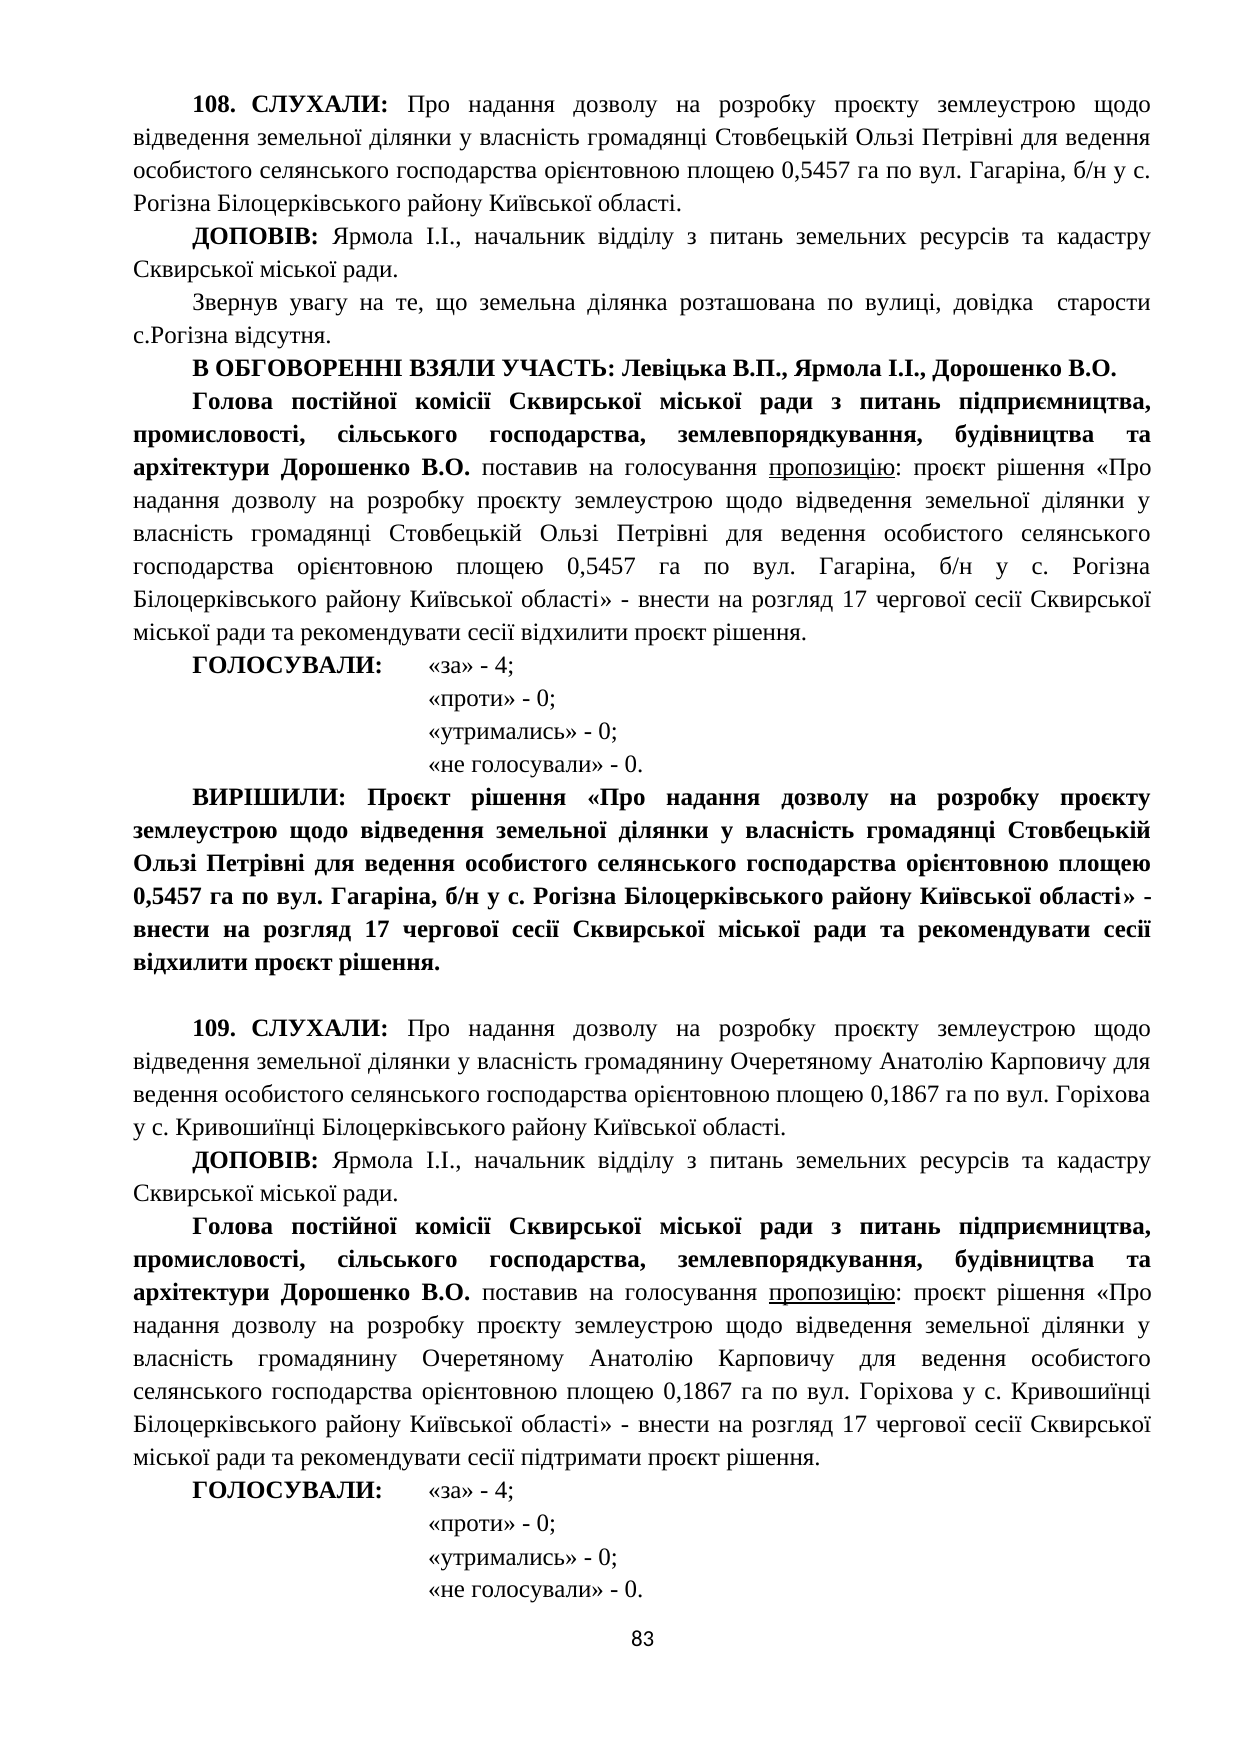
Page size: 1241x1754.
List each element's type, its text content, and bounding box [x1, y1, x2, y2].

list ГОЛОСУВАЛИ: «за» - 4; [133, 650, 1152, 679]
list СЛУХАЛИ: Про надання дозволу на розробку проєкту землеустрою щодо відведення земельної ділянки у власність громадянину Очеретяному Анатолію Карповичу для ведення особистого селянського господарства орієнтовною площею 0,1867 га по вул. Горіхова у с. Кривошиїнці Білоцерківського району Київської області. [133, 1013, 1152, 1141]
list В ОБГОВОРЕННІ ВЗЯЛИ УЧАСТЬ: Левіцька В.П., Ярмола І.І., Дорошенко В.О. [133, 353, 1152, 382]
list ГОЛОСУВАЛИ: «за» - 4; [133, 1476, 1152, 1504]
text Голова постійної комісії Сквирської міської ради з питань підприємництва, промисловості, сільського господарства, землевпорядкування, будівництва та архітектури Дорошенко В.О. поставив на голосування пропозицію: проєкт рішення «Про надання дозволу на розробку проєкту землеустрою щодо відведення земельної ділянки у власність громадянці Стовбецькій Ользі Петрівні для ведення особистого селянського господарства орієнтовною площею 0,5457 га по вул. Гагаріна, б/н у с. Рогізна Білоцерківського району Київської області» - внести на розгляд 17 чергової сесії Сквирської міської ради та рекомендувати сесії відхилити проєкт рішення. [133, 386, 1152, 646]
text «не голосували» - 0. [133, 749, 1152, 778]
text «проти» - 0; [133, 1508, 1152, 1537]
text «утримались» - 0; [133, 1542, 1152, 1570]
list ДОПОВІВ: Ярмола І.І., начальник відділу з питань земельних ресурсів та кадастру Сквирської міської ради. [133, 221, 1152, 282]
list СЛУХАЛИ: Про надання дозволу на розробку проєкту землеустрою щодо відведення земельної ділянки у власність громадянці Стовбецькій Ользі Петрівні для ведення особистого селянського господарства орієнтовною площею 0,5457 га по вул. Гагаріна, б/н у с. Рогізна Білоцерківського району Київської області. [133, 89, 1152, 216]
list ДОПОВІВ: Ярмола І.І., начальник відділу з питань земельних ресурсів та кадастру Сквирської міської ради. [133, 1145, 1152, 1207]
text Голова постійної комісії Сквирської міської ради з питань підприємництва, промисловості, сільського господарства, землевпорядкування, будівництва та архітектури Дорошенко В.О. поставив на голосування пропозицію: проєкт рішення «Про надання дозволу на розробку проєкту землеустрою щодо відведення земельної ділянки у власність громадянину Очеретяному Анатолію Карповичу для ведення особистого селянського господарства орієнтовною площею 0,1867 га по вул. Горіхова у с. Кривошиїнці Білоцерківського району Київської області» - внести на розгляд 17 чергової сесії Сквирської міської ради та рекомендувати сесії підтримати проєкт рішення. [133, 1211, 1152, 1471]
text «утримались» - 0; [133, 716, 1152, 745]
text «не голосували» - 0. [133, 1574, 1152, 1603]
list Звернув увагу на те, що земельна ділянка розташована по вулиці, довідка старости с.Рогізна відсутня. [133, 287, 1152, 348]
list ВИРІШИЛИ: Проєкт рішення «Про надання дозволу на розробку проєкту землеустрою щодо відведення земельної ділянки у власність громадянці Стовбецькій Ользі Петрівні для ведення особистого селянського господарства орієнтовною площею 0,5457 га по вул. Гагаріна, б/н у с. Рогізна Білоцерківського району Київської області» - внести на розгляд 17 чергової сесії Сквирської міської ради та рекомендувати сесії відхилити проєкт рішення. [133, 782, 1152, 976]
text «проти» - 0; [133, 683, 1152, 712]
